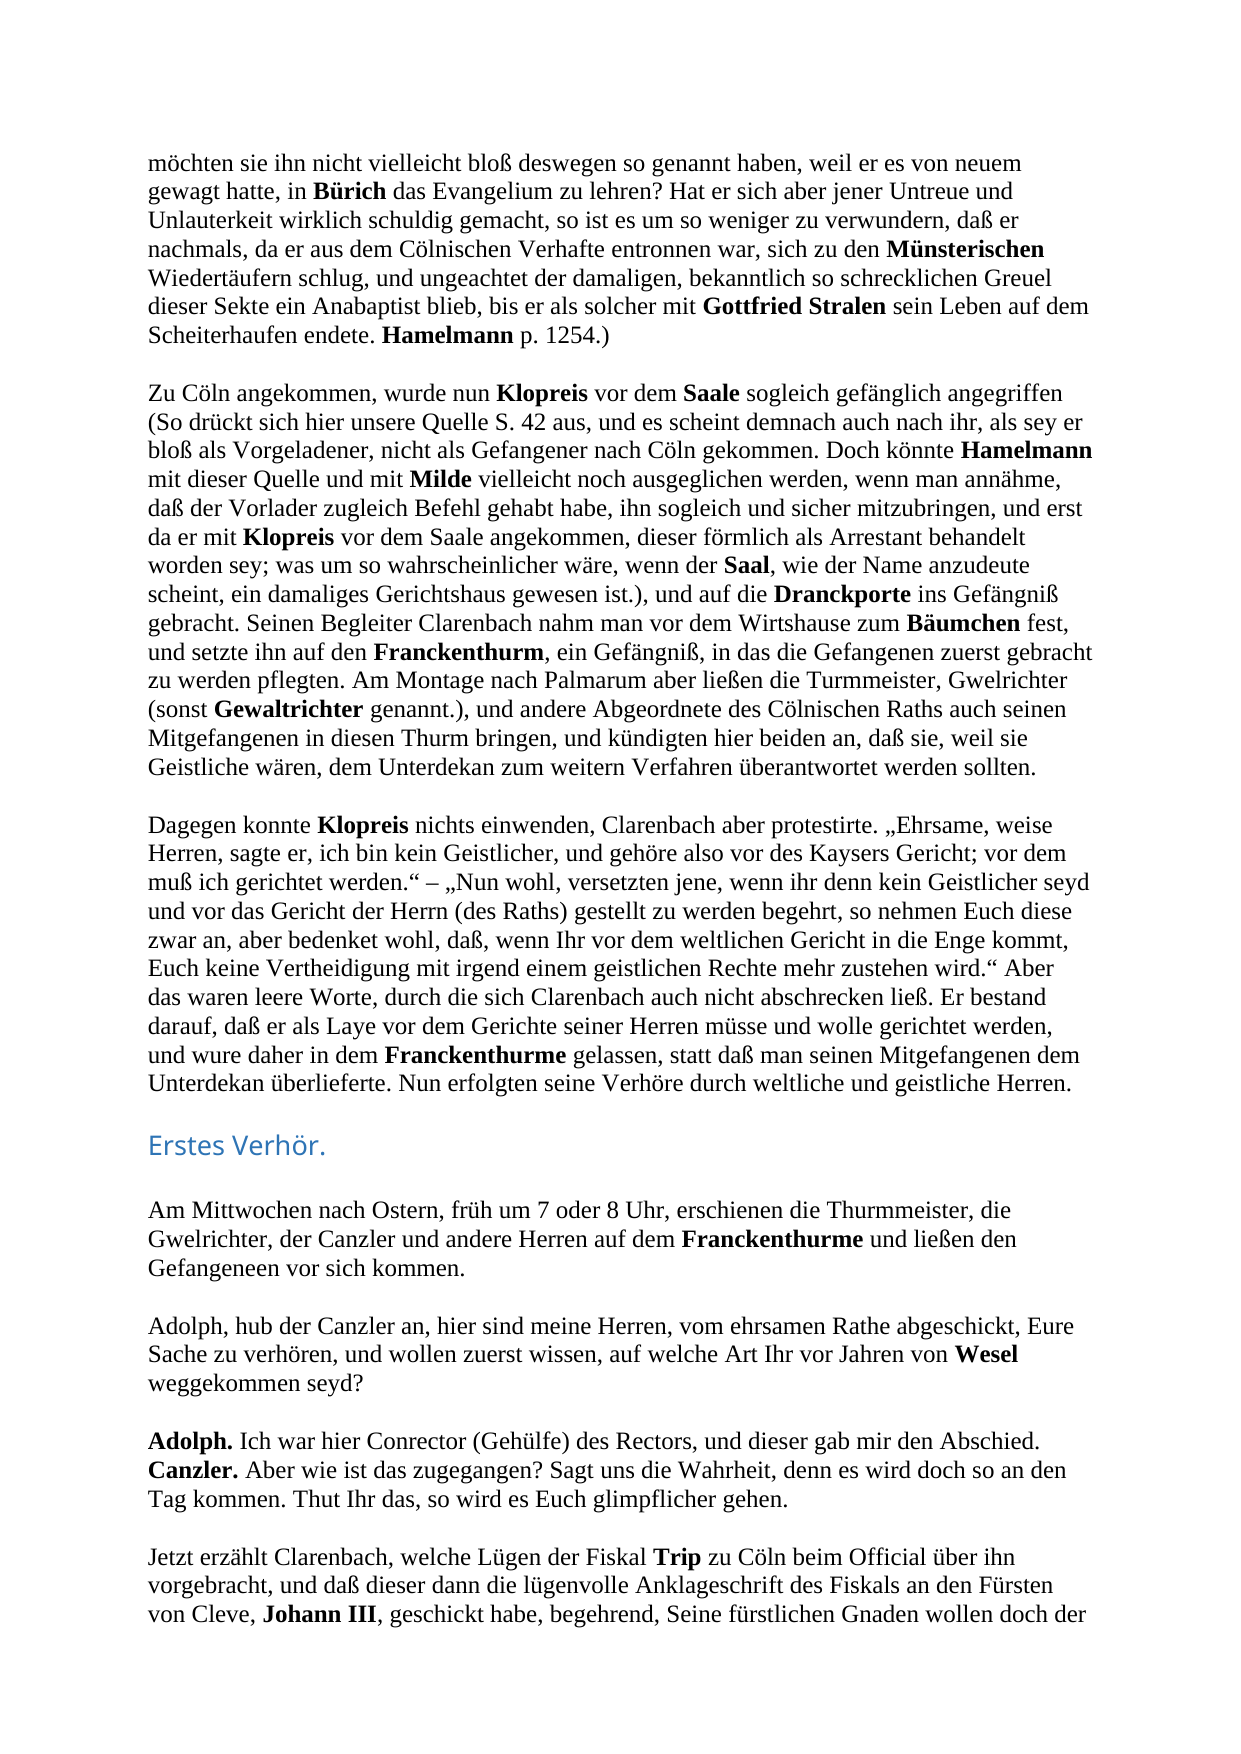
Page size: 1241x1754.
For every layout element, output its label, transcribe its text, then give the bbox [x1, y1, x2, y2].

text Adolph. Ich war hier Conrector (Gehülfe) des Rectors, und dieser gab mir den Abschied. Canzler. Aber wie ist das zugegangen? Sagt uns die Wahrheit, denn es wird doch so an den Tag kommen. Thut Ihr das, so wird es Euch glimpflicher gehen. [148, 1426, 1093, 1512]
text Zu Cöln angekommen, wurde nun Klopreis vor dem Saale sogleich gefänglich angegriffen (So drückt sich hier unsere Quelle S. 42 aus, und es scheint demnach auch nach ihr, als sey er bloß als Vorgeladener, nicht als Gefangener nach Cöln gekommen. Doch könnte Hamelmann mit dieser Quelle und mit Milde vielleicht noch ausgeglichen werden, wenn man annähme, daß der Vorlader zugleich Befehl gehabt habe, ihn sogleich und sicher mitzubringen, und erst da er mit Klopreis vor dem Saale angekommen, dieser förmlich als Arrestant behandelt worden sey; was um so wahrscheinlicher wäre, wenn der Saal, wie der Name anzudeute scheint, ein damaliges Gerichtshaus gewesen ist.), und auf die Dranckporte ins Gefängniß gebracht. Seinen Begleiter Clarenbach nahm man vor dem Wirtshause zum Bäumchen fest, und setzte ihn auf den Franckenthurm, ein Gefängniß, in das die Gefangenen zuerst gebracht zu werden pflegten. Am Montage nach Palmarum aber ließen die Turmmeister, Gwelrichter (sonst Gewaltrichter genannt.), und andere Abgeordnete des Cölnischen Raths auch seinen Mitgefangenen in diesen Thurm bringen, und kündigten hier beiden an, daß sie, weil sie Geistliche wären, dem Unterdekan zum weitern Verfahren überantwortet werden sollten. [148, 378, 1093, 781]
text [148, 148, 1093, 349]
text Adolph, hub der Canzler an, hier sind meine Herren, vom ehrsamen Rathe abgeschickt, Eure Sache zu verhören, und wollen zuerst wissen, auf welche Art Ihr vor Jahren von Wesel weggekommen seyd? [148, 1311, 1093, 1397]
text Dagegen konnte Klopreis nichts einwenden, Clarenbach aber protestirte. „Ehrsame, weise Herren, sagte er, ich bin kein Geistlicher, und gehöre also vor des Kaysers Gericht; vor dem muß ich gerichtet werden.“ – „Nun wohl, versetzten jene, wenn ihr denn kein Geistlicher seyd und vor das Gericht der Herrn (des Raths) gestellt zu werden begehrt, so nehmen Euch diese zwar an, aber bedenket wohl, daß, wenn Ihr vor dem weltlichen Gericht in die Enge kommt, Euch keine Vertheidigung mit irgend einem geistlichen Rechte mehr zustehen wird.“ Aber das waren leere Worte, durch die sich Clarenbach auch nicht abschrecken ließ. Er bestand darauf, daß er als Laye vor dem Gerichte seiner Herren müsse und wolle gerichtet werden, und wure daher in dem Franckenthurme gelassen, statt daß man seinen Mitgefangenen dem Unterdekan überlieferte. Nun erfolgten seine Verhöre durch weltliche und geistliche Herren. [148, 810, 1093, 1097]
subtitle Erstes Verhör. [148, 1126, 1093, 1163]
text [148, 1542, 1093, 1628]
text Am Mittwochen nach Ostern, früh um 7 oder 8 Uhr, erschienen die Thurmmeister, die Gwelrichter, der Canzler und andere Herren auf dem Franckenthurme und ließen den Gefangeneen vor sich kommen. [148, 1195, 1093, 1282]
